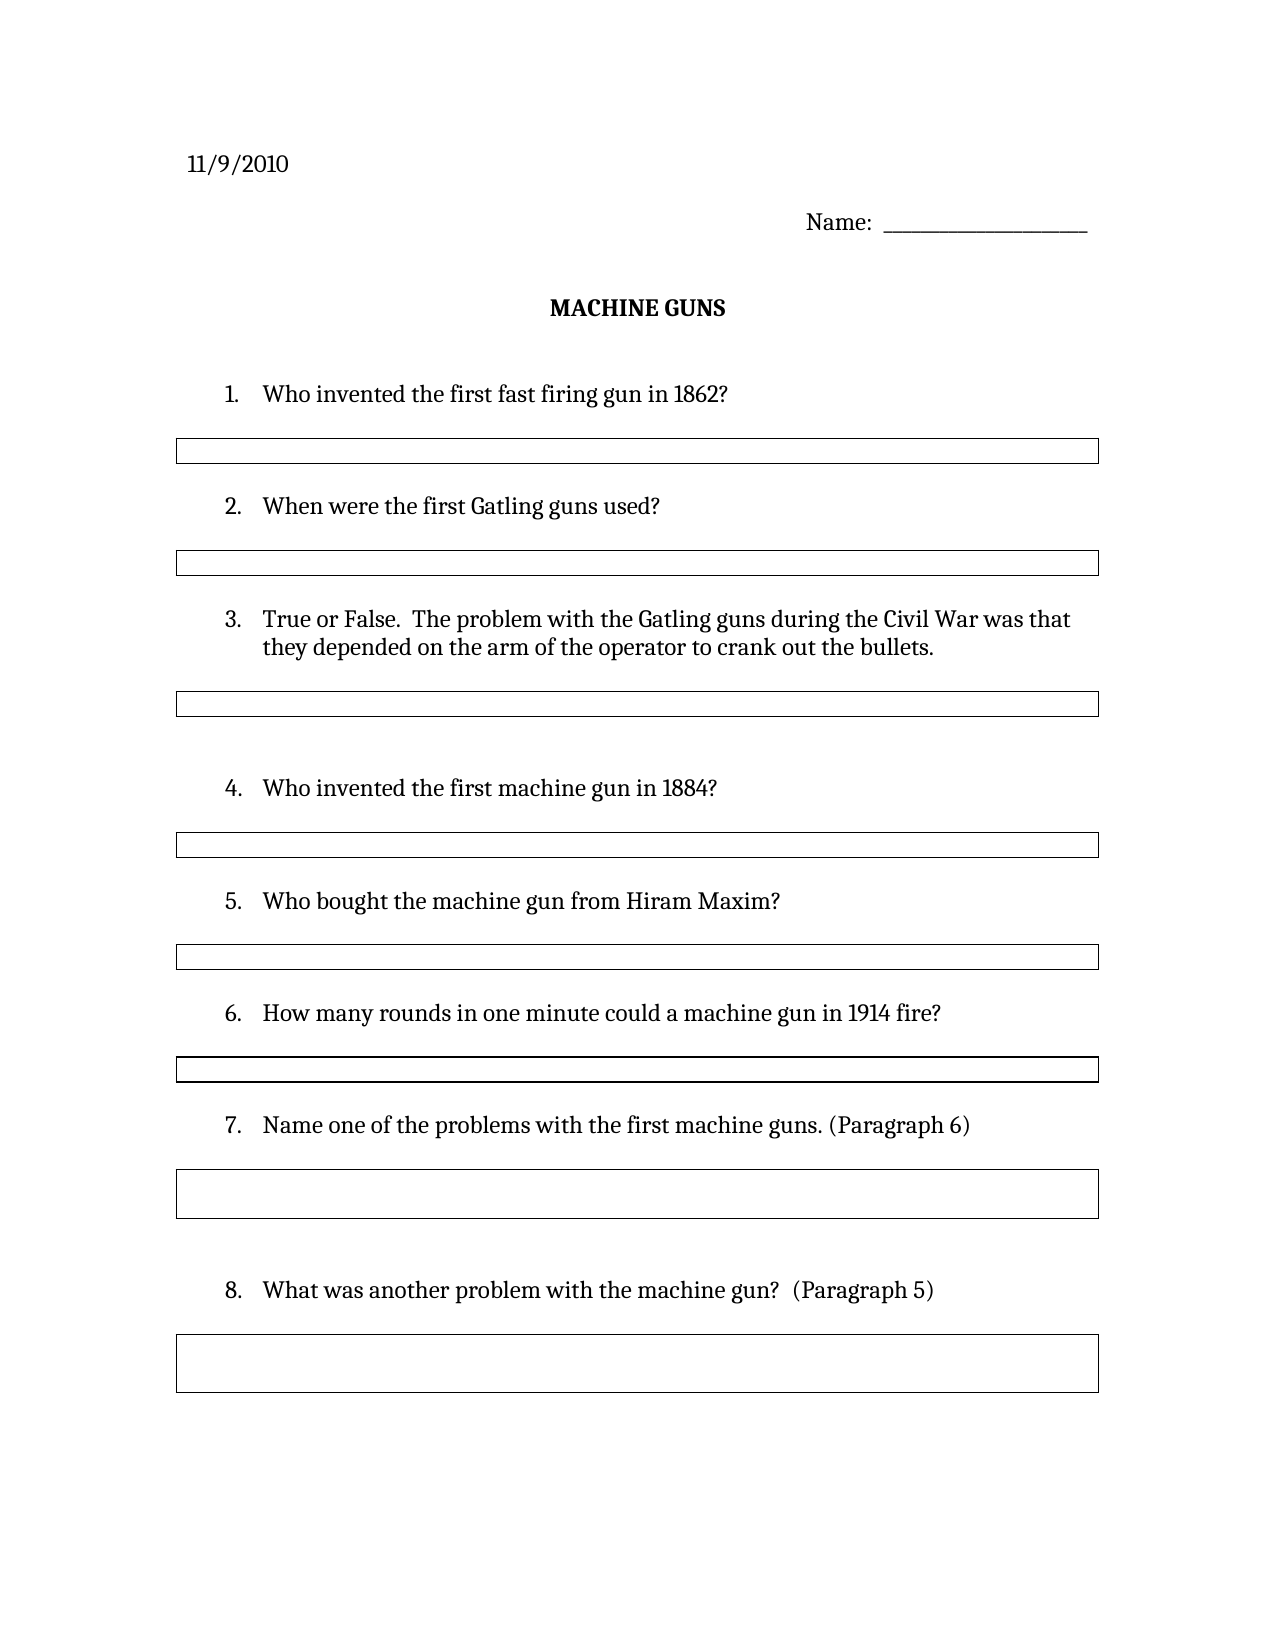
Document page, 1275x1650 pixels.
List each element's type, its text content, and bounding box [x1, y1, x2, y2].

list Name one of the problems with the first machine guns. (Paragraph 6) [225, 1111, 1087, 1140]
table_header [177, 833, 1098, 857]
list Who bought the machine gun from Hiram Maxim? [225, 887, 1087, 915]
table_header [177, 551, 1098, 575]
text Name: ______________________ [187, 207, 1087, 236]
text 11/9/2010 [187, 150, 1087, 179]
list When were the first Gatling guns used? [225, 492, 1087, 521]
table_header [177, 1335, 1098, 1392]
table_header [177, 945, 1098, 969]
table_header [177, 1170, 1098, 1218]
list What was another problem with the machine gun? (Paragraph 5) [225, 1276, 1087, 1305]
list True or False. The problem with the Gatling guns during the Civil War was that they depended on the arm of the operator to crank out the bullets. [225, 604, 1087, 662]
text MACHINE GUNS [187, 294, 1087, 322]
list Who invented the first machine gun in 1884? [225, 774, 1087, 803]
table_header [177, 692, 1098, 716]
list How many rounds in one minute could a machine gun in 1914 fire? [225, 999, 1087, 1028]
list Who invented the first fast firing gun in 1862? [225, 380, 1087, 409]
table_header [177, 1058, 1098, 1081]
table_header [177, 439, 1098, 462]
